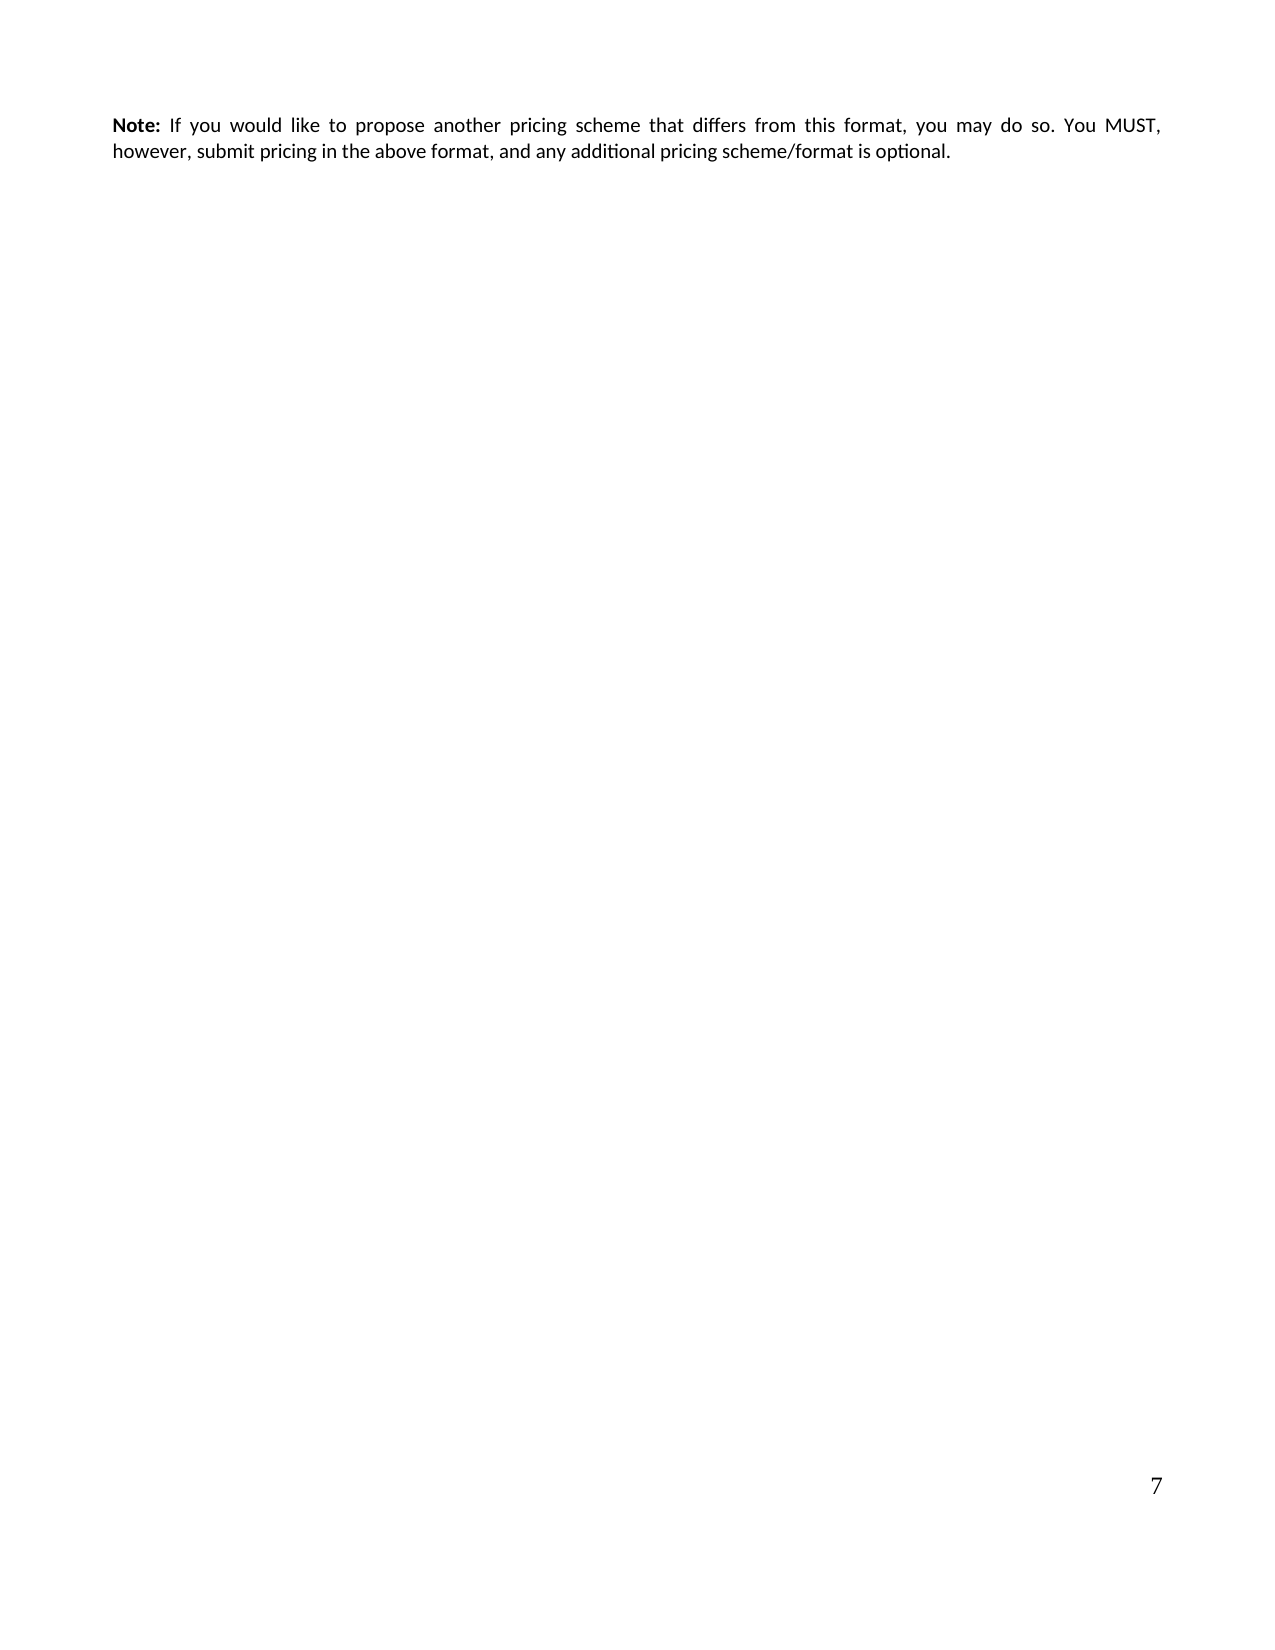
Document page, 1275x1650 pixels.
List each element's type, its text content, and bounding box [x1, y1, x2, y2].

text Note: If you would like to propose another pricing scheme that differs from this format, you may do so. You MUST, however, submit pricing in the above format, and any additional pricing scheme/format is optional. [112, 112, 1162, 163]
